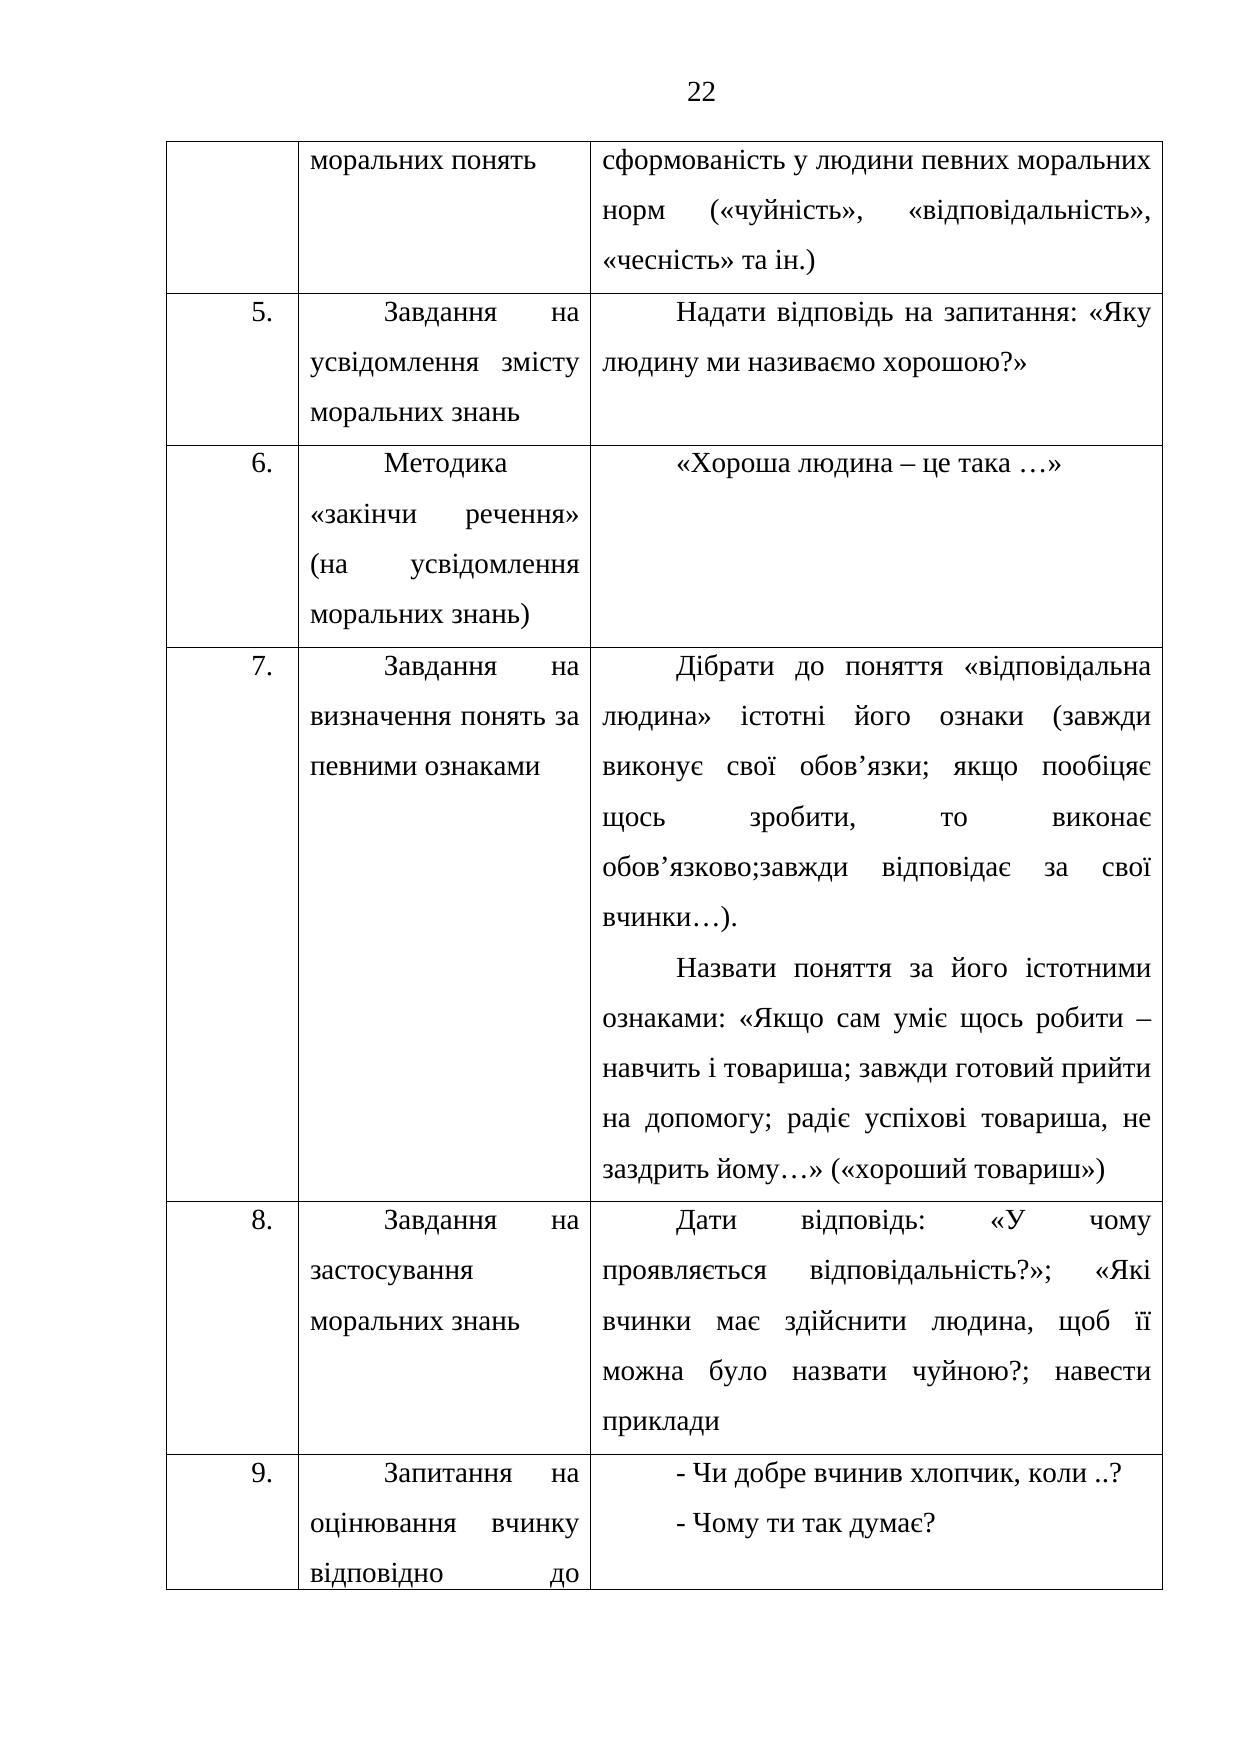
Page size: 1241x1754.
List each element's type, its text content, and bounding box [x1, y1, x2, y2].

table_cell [299, 142, 590, 293]
table_cell Дати відповідь: «У чому проявляється відповідальність?»; «Які вчинки має здійснити людина, щоб її можна було назвати чуйною?; навести приклади [591, 1202, 1162, 1454]
table_cell Завдання на визначення понять за певними ознаками [299, 648, 590, 1201]
table_cell 5. [167, 294, 298, 444]
table_cell Завдання на усвідомлення змісту моральних знань [299, 294, 590, 444]
table_cell Дібрати до поняття «відповідальна людина» істотні його ознаки (завжди виконує свої обов’язки; якщо пообіцяє щось зробити, то виконає обов’язково;завжди відповідає за свої вчинки…). Назвати поняття за його істотними ознаками: «Якщо сам уміє щось робити – навчить і товариша; завжди готовий прийти на допомогу; радіє успіхові товариша, не заздрить йому…» («хороший товариш») [591, 648, 1162, 1201]
table_cell 4. [167, 142, 298, 293]
table_cell 6. [167, 446, 298, 647]
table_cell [299, 1455, 590, 1589]
table_cell «Хороша людина – це така …» [591, 446, 1162, 647]
table_cell Методика «закінчи речення» (на усвідомлення моральних знань) [299, 446, 590, 647]
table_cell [591, 142, 1162, 293]
table_cell 9. [167, 1455, 298, 1589]
table_cell 7. [167, 648, 298, 1201]
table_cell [591, 1455, 1162, 1589]
table_cell Надати відповідь на запитання: «Яку людину ми називаємо хорошою?» [591, 294, 1162, 444]
table_cell 8. [167, 1202, 298, 1454]
table_cell Завдання на застосування моральних знань [299, 1202, 590, 1454]
